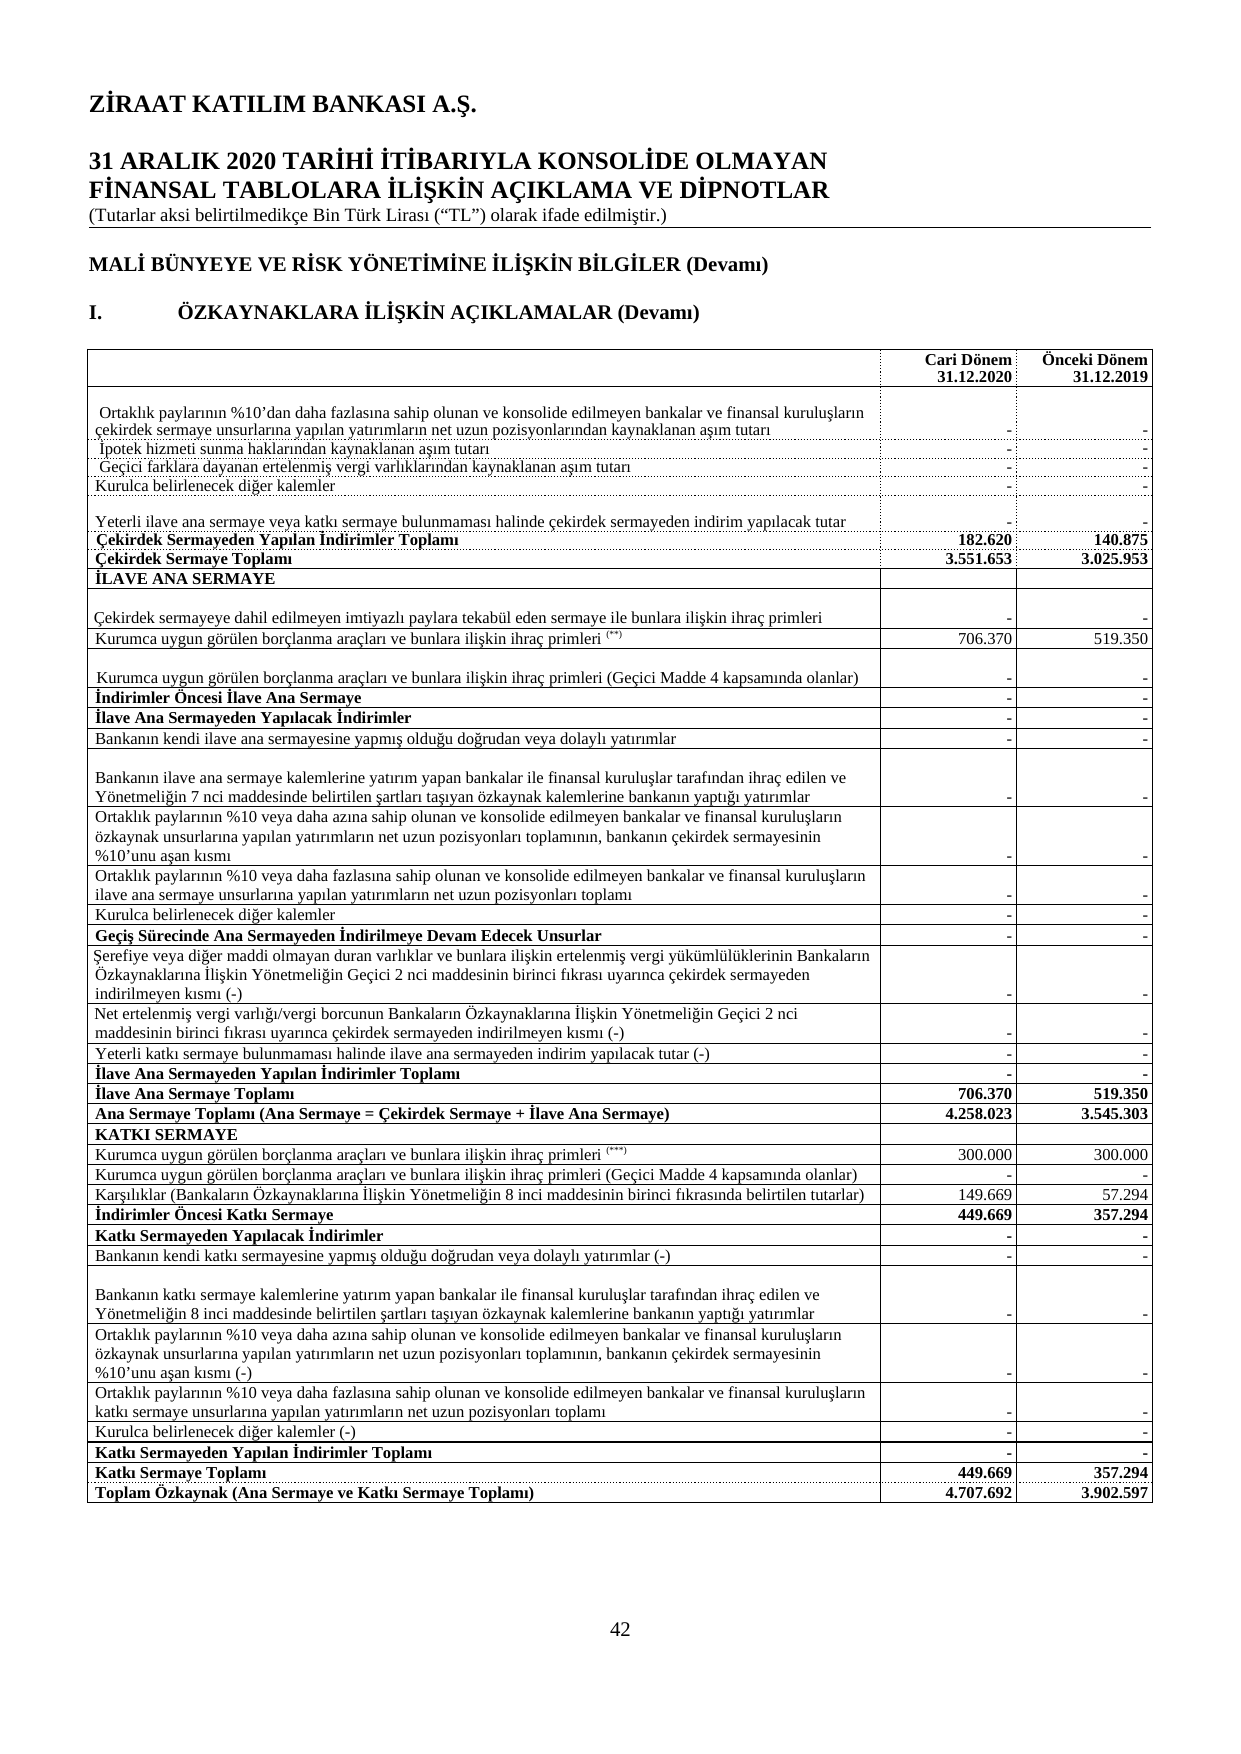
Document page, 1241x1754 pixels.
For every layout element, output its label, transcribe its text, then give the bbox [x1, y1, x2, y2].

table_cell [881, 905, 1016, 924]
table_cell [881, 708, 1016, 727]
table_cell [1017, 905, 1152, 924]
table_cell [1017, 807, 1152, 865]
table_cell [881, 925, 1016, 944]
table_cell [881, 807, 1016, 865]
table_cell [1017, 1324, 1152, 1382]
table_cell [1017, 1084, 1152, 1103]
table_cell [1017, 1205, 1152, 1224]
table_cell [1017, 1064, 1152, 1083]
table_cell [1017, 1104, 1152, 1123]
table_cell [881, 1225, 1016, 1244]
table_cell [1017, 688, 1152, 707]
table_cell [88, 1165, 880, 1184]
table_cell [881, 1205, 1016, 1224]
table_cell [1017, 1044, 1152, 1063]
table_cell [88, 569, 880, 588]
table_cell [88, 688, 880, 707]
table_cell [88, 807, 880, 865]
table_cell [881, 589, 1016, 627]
list ÖZKAYNAKLARA İLİŞKİN AÇIKLAMALAR (Devamı) [89, 300, 1152, 324]
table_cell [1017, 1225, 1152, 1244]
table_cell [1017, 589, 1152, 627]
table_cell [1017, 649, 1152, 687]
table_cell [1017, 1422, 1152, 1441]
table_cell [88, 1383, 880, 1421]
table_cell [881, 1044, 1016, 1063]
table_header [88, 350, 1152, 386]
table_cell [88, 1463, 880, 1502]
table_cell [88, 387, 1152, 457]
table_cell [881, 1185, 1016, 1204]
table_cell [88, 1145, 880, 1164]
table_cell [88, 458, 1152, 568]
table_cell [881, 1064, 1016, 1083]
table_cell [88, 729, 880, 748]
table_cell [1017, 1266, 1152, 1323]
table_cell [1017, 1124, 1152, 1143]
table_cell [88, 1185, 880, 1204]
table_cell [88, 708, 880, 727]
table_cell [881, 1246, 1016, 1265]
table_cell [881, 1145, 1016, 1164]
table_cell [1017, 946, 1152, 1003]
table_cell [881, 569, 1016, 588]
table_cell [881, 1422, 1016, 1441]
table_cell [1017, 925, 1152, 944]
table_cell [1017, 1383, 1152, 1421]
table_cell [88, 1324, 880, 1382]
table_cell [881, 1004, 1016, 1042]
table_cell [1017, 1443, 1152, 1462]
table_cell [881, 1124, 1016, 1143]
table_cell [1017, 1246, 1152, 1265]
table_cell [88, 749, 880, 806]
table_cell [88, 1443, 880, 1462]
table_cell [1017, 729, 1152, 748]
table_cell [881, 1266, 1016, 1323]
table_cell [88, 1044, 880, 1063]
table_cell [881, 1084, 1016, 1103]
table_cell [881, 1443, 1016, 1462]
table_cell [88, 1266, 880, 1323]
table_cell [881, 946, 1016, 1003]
text MALİ BÜNYEYE VE RİSK YÖNETİMİNE İLİŞKİN BİLGİLER (Devamı) [89, 255, 1152, 276]
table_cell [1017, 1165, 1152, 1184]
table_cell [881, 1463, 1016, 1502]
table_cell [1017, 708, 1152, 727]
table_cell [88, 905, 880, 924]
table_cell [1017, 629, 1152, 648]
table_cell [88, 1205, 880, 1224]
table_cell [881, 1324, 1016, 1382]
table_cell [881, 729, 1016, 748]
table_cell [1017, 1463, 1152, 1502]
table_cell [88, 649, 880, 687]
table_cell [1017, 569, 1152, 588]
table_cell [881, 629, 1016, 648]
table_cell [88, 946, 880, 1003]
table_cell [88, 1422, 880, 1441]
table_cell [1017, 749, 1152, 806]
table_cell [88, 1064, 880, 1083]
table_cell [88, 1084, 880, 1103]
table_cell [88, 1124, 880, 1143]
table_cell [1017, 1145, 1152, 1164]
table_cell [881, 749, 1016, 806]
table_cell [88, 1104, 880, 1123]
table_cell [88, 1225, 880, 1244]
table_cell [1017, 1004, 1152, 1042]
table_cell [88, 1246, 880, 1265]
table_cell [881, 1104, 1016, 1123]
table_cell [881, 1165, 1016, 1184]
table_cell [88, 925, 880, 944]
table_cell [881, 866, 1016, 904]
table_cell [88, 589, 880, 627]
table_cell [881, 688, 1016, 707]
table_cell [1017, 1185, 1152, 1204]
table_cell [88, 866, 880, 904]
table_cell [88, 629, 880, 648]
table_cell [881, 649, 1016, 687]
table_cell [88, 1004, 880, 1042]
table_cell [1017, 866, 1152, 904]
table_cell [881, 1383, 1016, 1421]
